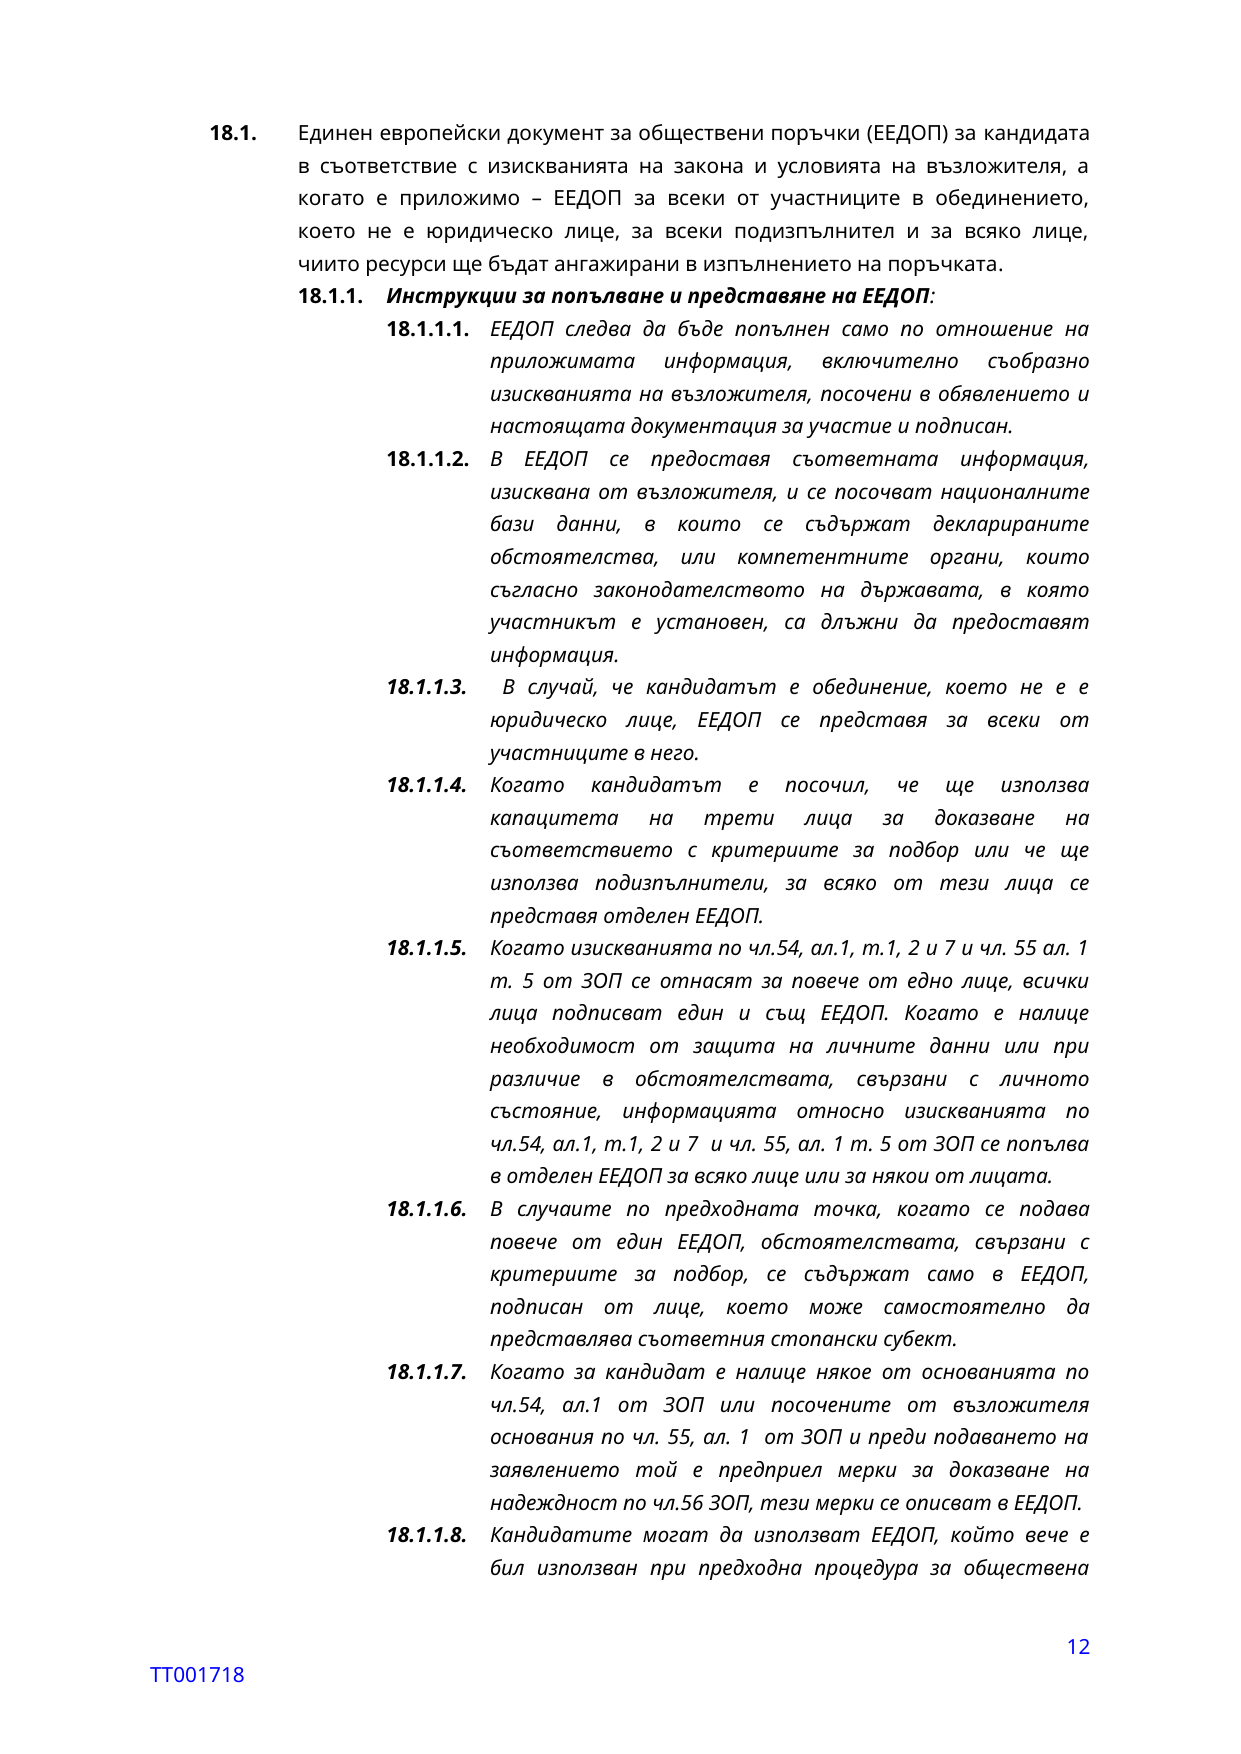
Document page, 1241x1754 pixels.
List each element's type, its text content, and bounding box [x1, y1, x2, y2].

list В случай, че кандидатът е обединение, което не е е юридическо лице, ЕЕДОП се представя за всеки от участниците в него. [386, 672, 1090, 766]
list Когато кандидатът е посочил, че ще използва капацитета на трети лица за доказване на съответствието с критериите за подбор или че ще използва подизпълнители, за всяко от тези лица се представя отделен ЕЕДОП. [386, 770, 1090, 929]
list В случаите по предходната точка, когато се подава повече от един ЕЕДОП, обстоятелствата, свързани с критериите за подбор, се съдържат само в ЕЕДОП, подписан от лице, което може самостоятелно да представлява съответния стопански субект. [386, 1194, 1090, 1353]
list Когато за кандидат е налице някое от основанията по чл.54, ал.1 от ЗОП или посочените от възложителя основания по чл. 55, ал. 1 от ЗОП и преди подаването на заявлението той е предприел мерки за доказване на надеждност по чл.56 ЗОП, тези мерки се описват в ЕЕДОП. [386, 1357, 1090, 1516]
list Когато изискванията по чл.54, ал.1, т.1, 2 и 7 и чл. 55 ал. 1 т. 5 от ЗОП се отнасят за повече от едно лице, всички лица подписват един и същ ЕЕДОП. Когато е налице необходимост от защита на личните данни или при различие в обстоятелствата, свързани с личното състояние, информацията относно изискванията по чл.54, ал.1, т.1, 2 и 7 и чл. 55, ал. 1 т. 5 от ЗОП се попълва в отделен ЕЕДОП за всяко лице или за някои от лицата. [386, 933, 1090, 1190]
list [386, 1520, 1090, 1581]
list ЕЕДОП следва да бъде попълнен само по отношение на приложимата информация, включително съобразно изискванията на възложителя, посочени в обявлението и настоящата документация за участие и подписан. [386, 314, 1090, 440]
list Инструкции за попълване и представяне на ЕЕДОП: [298, 281, 1090, 310]
list Единен европейски документ за обществени поръчки (ЕЕДОП) за кандидата в съответствие с изискванията на закона и условията на възложителя, а когато е приложимо – ЕЕДОП за всеки от участниците в обединението, което не е юридическо лице, за всеки подизпълнител и за всяко лице, чиито ресурси ще бъдат ангажирани в изпълнението на поръчката. [209, 118, 1090, 277]
list В ЕЕДОП се предоставя съответната информация, изисквана от възложителя, и се посочват националните бази данни, в които се съдържат декларираните обстоятелства, или компетентните органи, които съгласно законодателството на държавата, в която участникът е установен, са длъжни да предоставят информация. [386, 444, 1090, 668]
